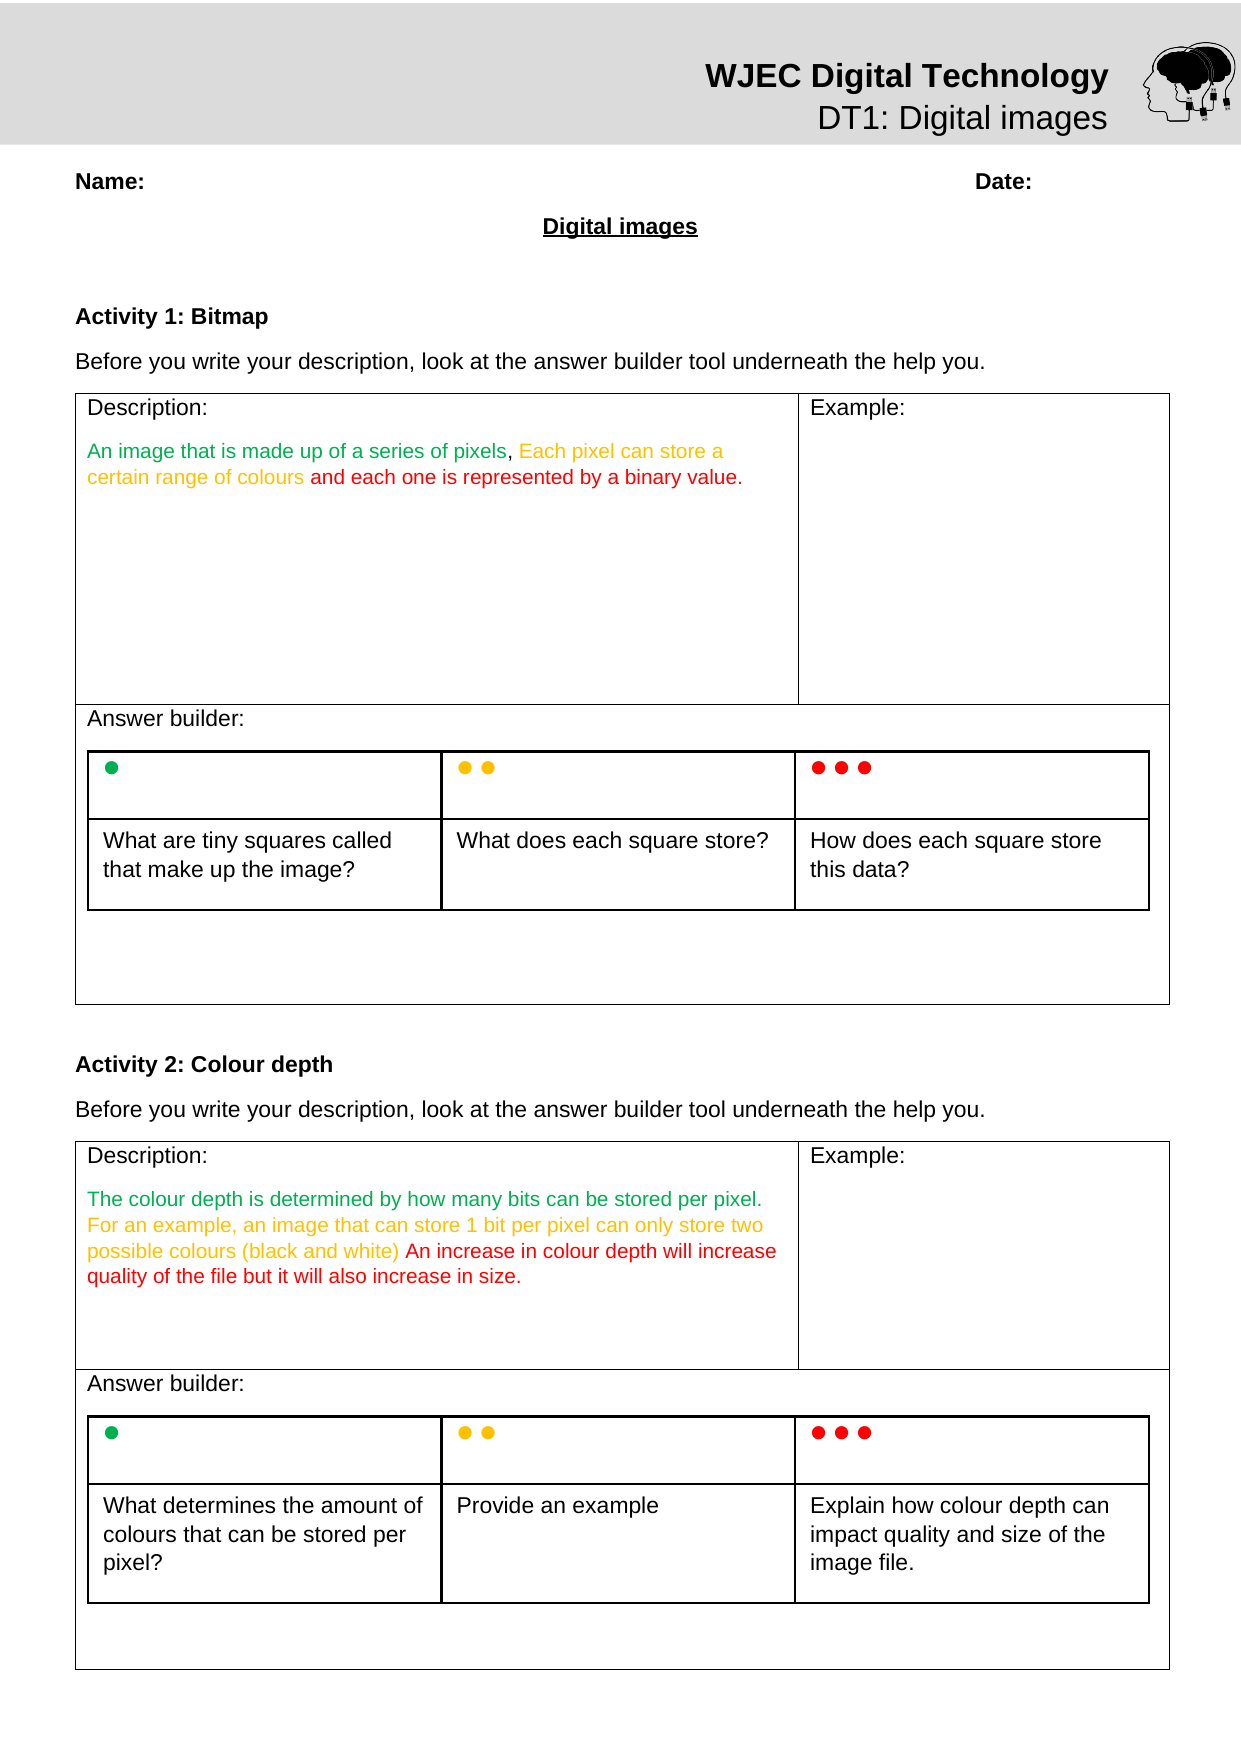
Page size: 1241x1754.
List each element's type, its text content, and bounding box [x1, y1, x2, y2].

text Before you write your description, look at the answer builder tool underneath the help you. [75, 348, 1165, 374]
table_cell Answer builder: [76, 705, 1169, 1004]
table_cell Answer builder: [76, 1370, 1169, 1669]
text Digital images [75, 213, 1165, 239]
text Name: Date: [75, 168, 1165, 194]
table_header Example: [799, 1142, 1169, 1369]
table_header Example: [799, 394, 1169, 704]
text Before you write your description, look at the answer builder tool underneath the help you. [75, 1096, 1165, 1122]
picture [1137, 39, 1241, 137]
table_header Description: An image that is made up of a series of pixels, Each pixel can store a certain range of colours and each one is represented by a binary value. [76, 394, 798, 704]
text Activity 2: Colour depth [75, 1051, 1165, 1077]
table_header Description: The colour depth is determined by how many bits can be stored per pixel. For an example, an image that can store 1 bit per pixel can only store two possible colours (black and white) An increase in colour depth will increase quality of the file but it will also increase in size. [76, 1142, 798, 1369]
text Activity 1: Bitmap [75, 303, 1165, 329]
